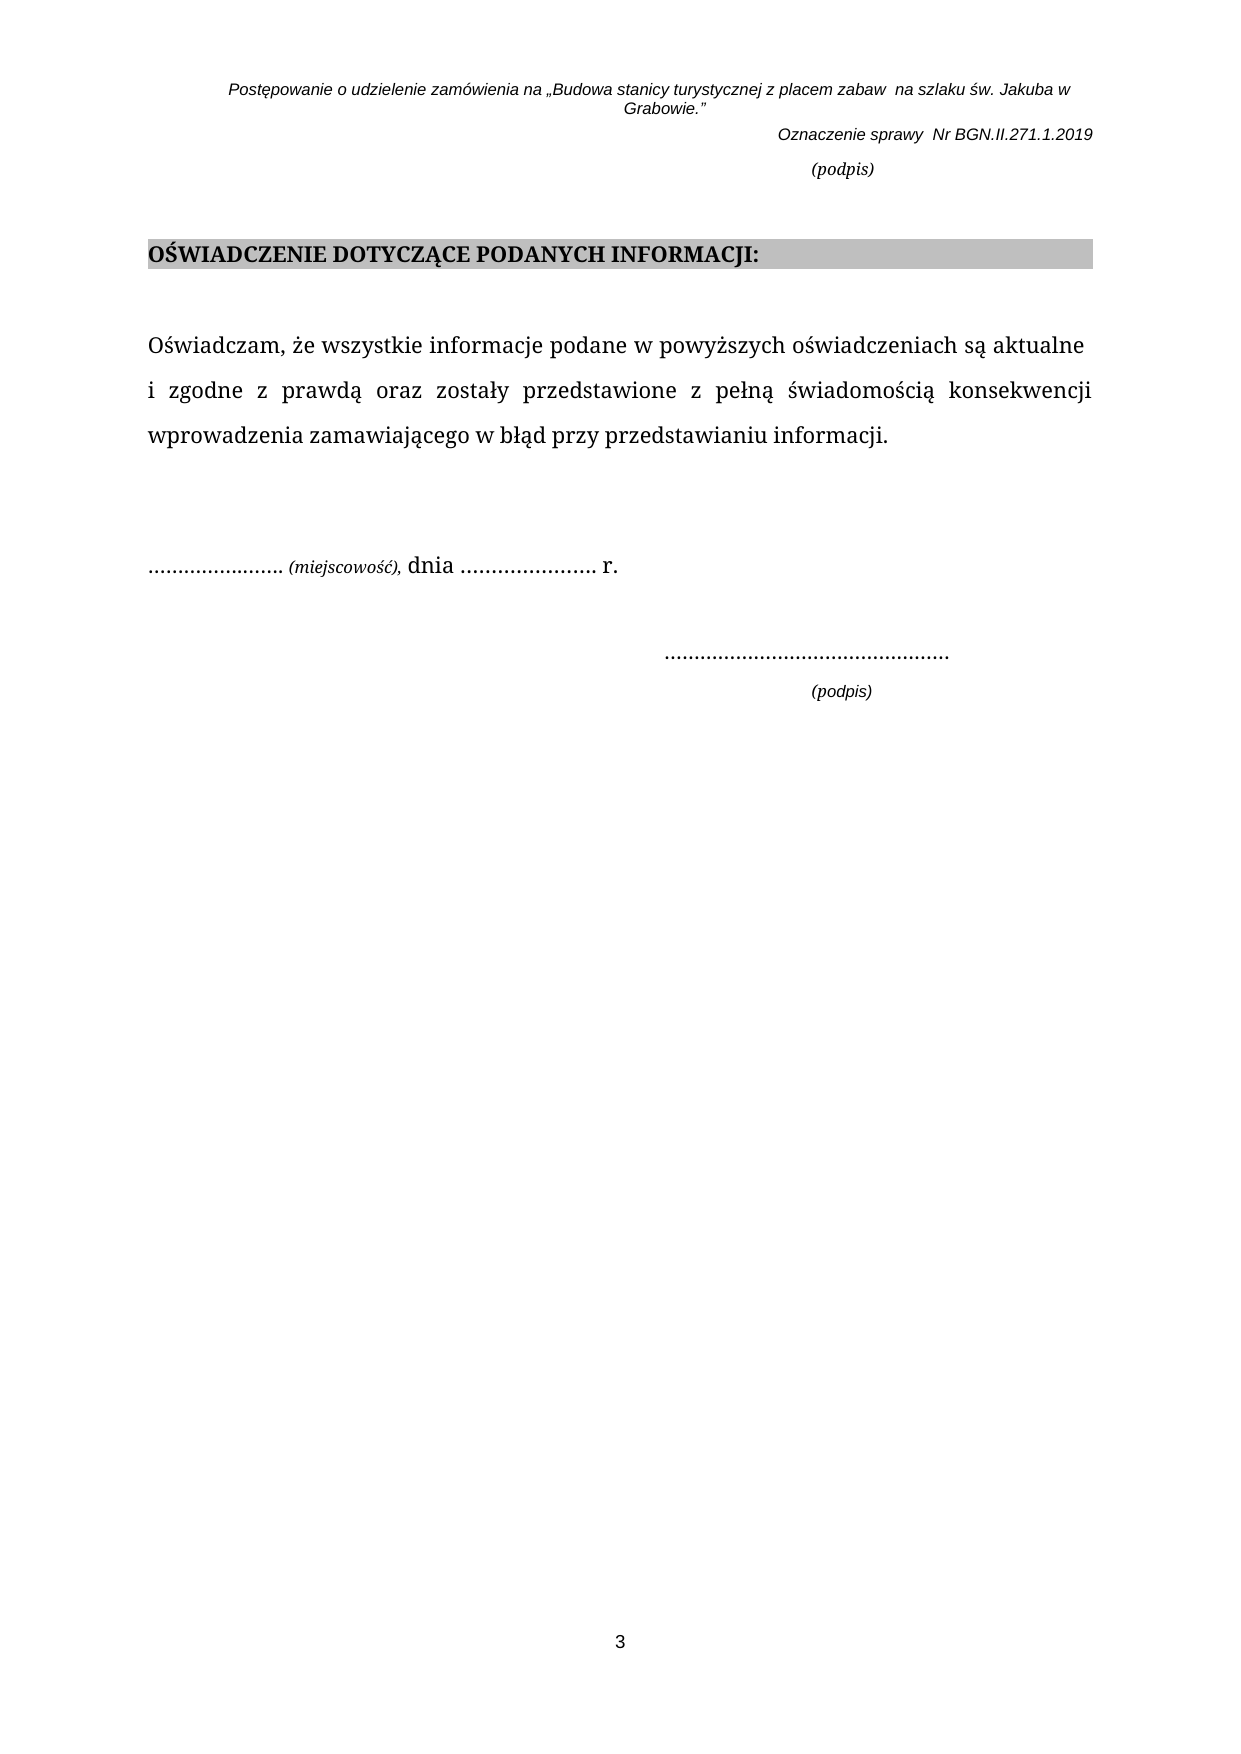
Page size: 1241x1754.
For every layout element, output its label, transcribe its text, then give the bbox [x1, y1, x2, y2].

text (podpis) [738, 680, 1093, 702]
text (podpis) [738, 158, 1093, 181]
text …………….……. (miejscowość), dnia …………………. r. [148, 550, 1093, 579]
text OŚWIADCZENIE DOTYCZĄCE PODANYCH INFORMACJI: [148, 239, 1093, 269]
text ………………………………………… [148, 637, 1093, 666]
text Oświadczam, że wszystkie informacje podane w powyższych oświadczeniach są aktualne i zgodne z prawdą oraz zostały przedstawione z pełną świadomością konsekwencji wprowadzenia zamawiającego w błąd przy przedstawianiu informacji. [148, 331, 1093, 450]
